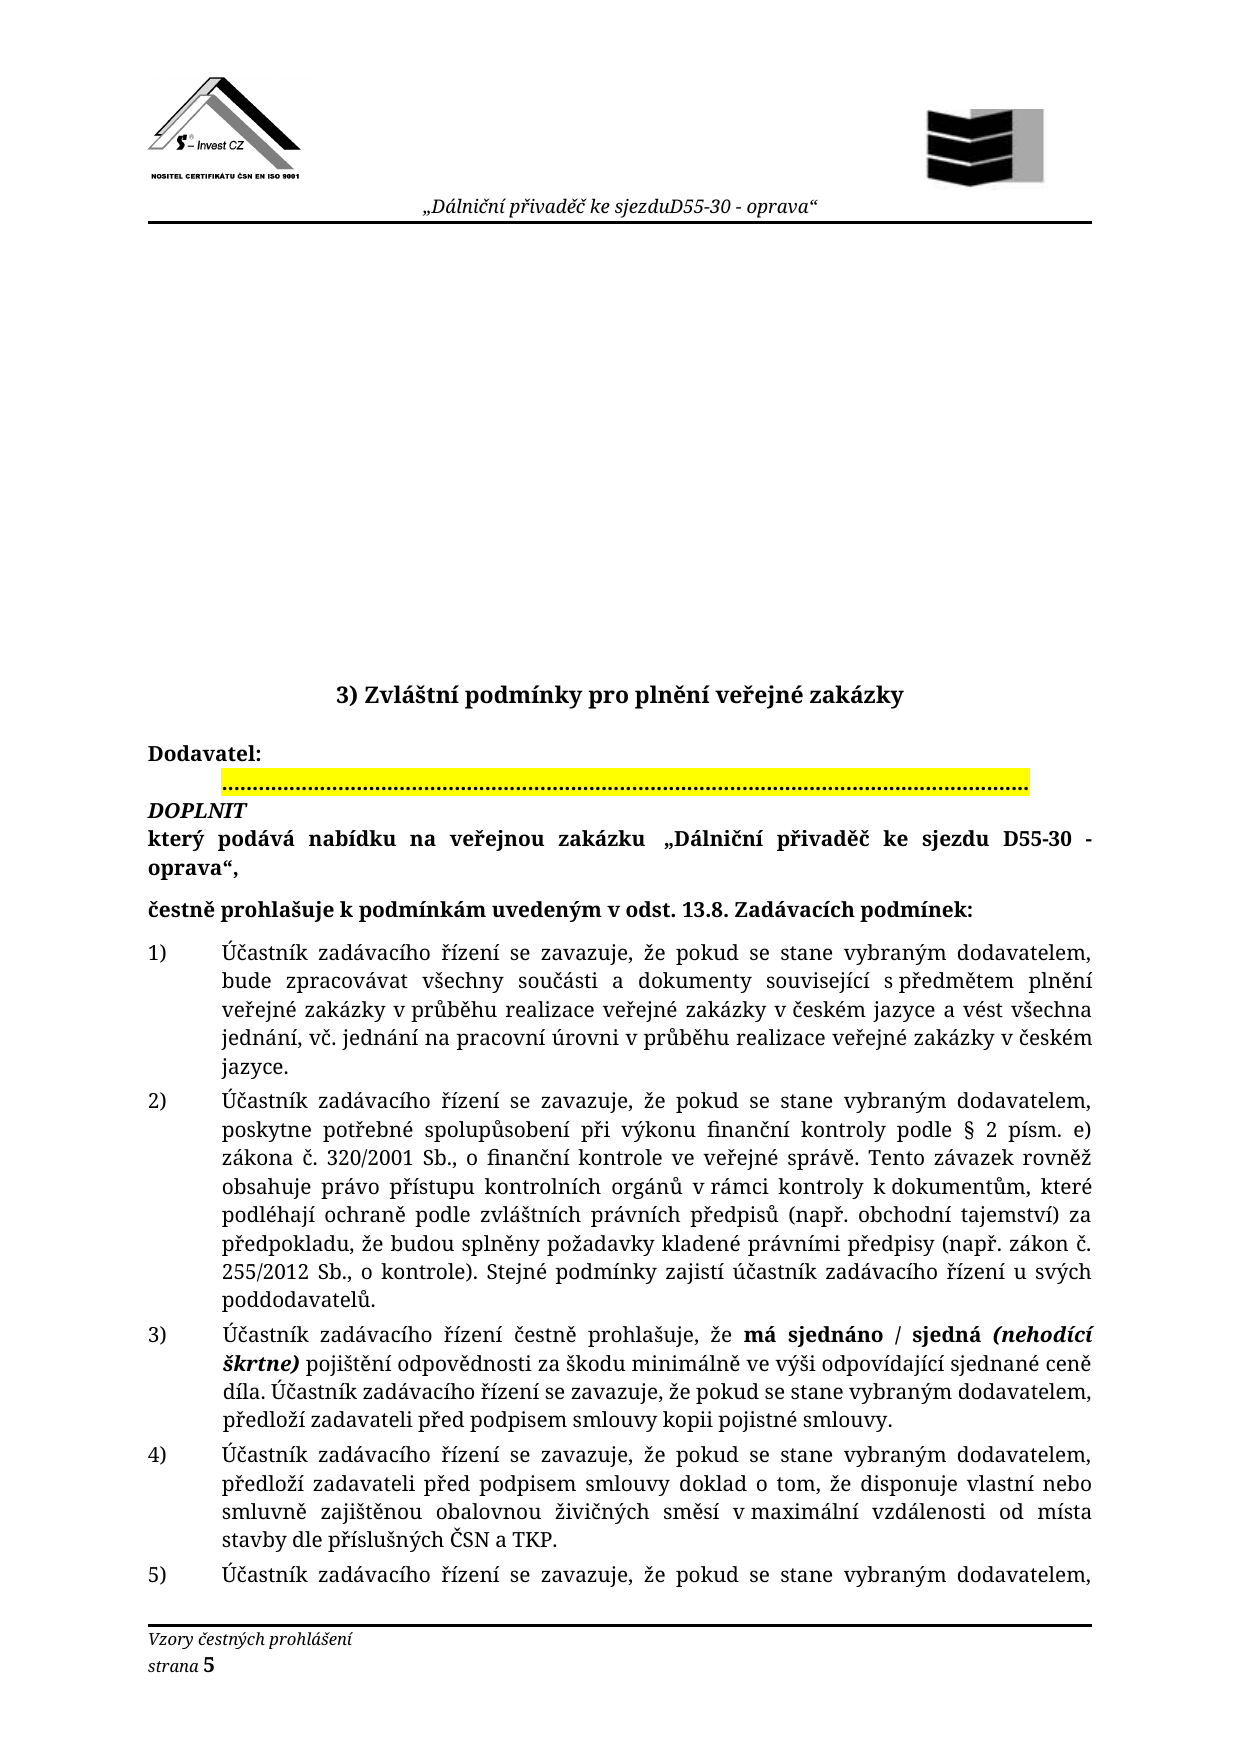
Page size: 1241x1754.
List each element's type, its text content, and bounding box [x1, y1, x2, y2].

text Dodavatel: .................................................................................................................................... DOPLNIT [148, 739, 1092, 824]
text 4) Účastník zadávacího řízení se zavazuje, že pokud se stane vybraným dodavatelem, předloží zadavateli před podpisem smlouvy doklad o tom, že disponuje vlastní nebo smluvně zajištěnou obalovnou živičných směsí v maximální vzdálenosti od místa stavby dle příslušných ČSN a TKP. [148, 1440, 1092, 1554]
picture [924, 109, 1048, 190]
picture [147, 77, 315, 190]
text který podává nabídku na veřejnou zakázku „Dálniční přivaděč ke sjezdu D55-30 - oprava“, [148, 824, 1092, 881]
text 3) Účastník zadávacího řízení čestně prohlašuje, že má sjednáno / sjedná (nehodící škrtne) pojištění odpovědnosti za škodu minimálně ve výši odpovídající sjednané ceně díla. Účastník zadávacího řízení se zavazuje, že pokud se stane vybraným dodavatelem, předloží zadavateli před podpisem smlouvy kopii pojistné smlouvy. [148, 1320, 1092, 1434]
text 3) Zvláštní podmínky pro plnění veřejné zakázky [148, 679, 1092, 711]
text 2) Účastník zadávacího řízení se zavazuje, že pokud se stane vybraným dodavatelem, poskytne potřebné spolupůsobení při výkonu finanční kontroly podle § 2 písm. e) zákona č. 320/2001 Sb., o finanční kontrole ve veřejné správě. Tento závazek rovněž obsahuje právo přístupu kontrolních orgánů v rámci kontroly k dokumentům, které podléhají ochraně podle zvláštních právních předpisů (např. obchodní tajemství) za předpokladu, že budou splněny požadavky kladené právními předpisy (např. zákon č. 255/2012 Sb., o kontrole). Stejné podmínky zajistí účastník zadávacího řízení u svých poddodavatelů. [148, 1087, 1092, 1314]
text čestně prohlašuje k podmínkám uvedeným v odst. 13.8. Zadávacích podmínek: [148, 896, 1092, 924]
text 1) Účastník zadávacího řízení se zavazuje, že pokud se stane vybraným dodavatelem, bude zpracovávat všechny součásti a dokumenty související s předmětem plnění veřejné zakázky v průběhu realizace veřejné zakázky v českém jazyce a vést všechna jednání, vč. jednání na pracovní úrovni v průběhu realizace veřejné zakázky v českém jazyce. [148, 938, 1092, 1080]
